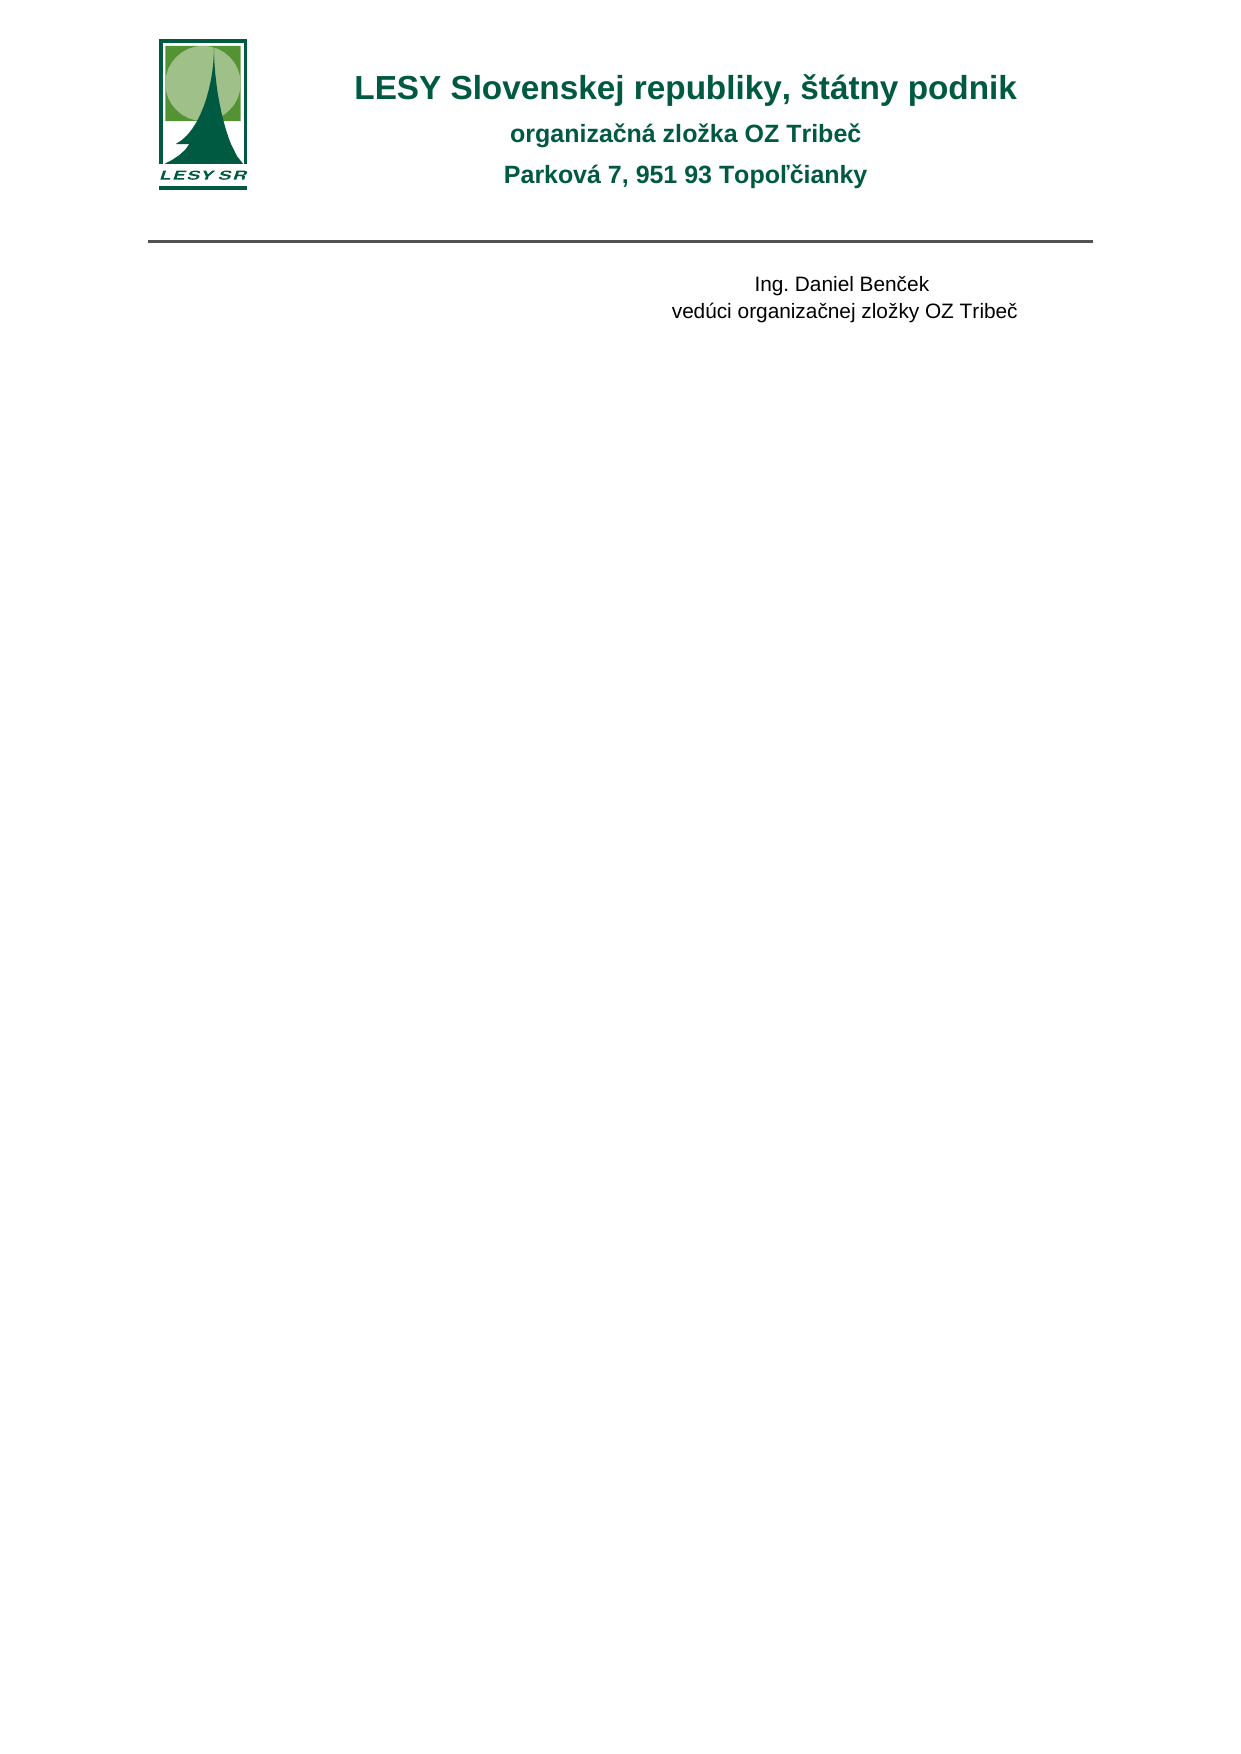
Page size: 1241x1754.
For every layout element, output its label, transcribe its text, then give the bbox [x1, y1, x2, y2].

text Ing. Daniel Benček [591, 271, 1093, 295]
text vedúci organizačnej zložky OZ Tribeč [591, 299, 1093, 323]
